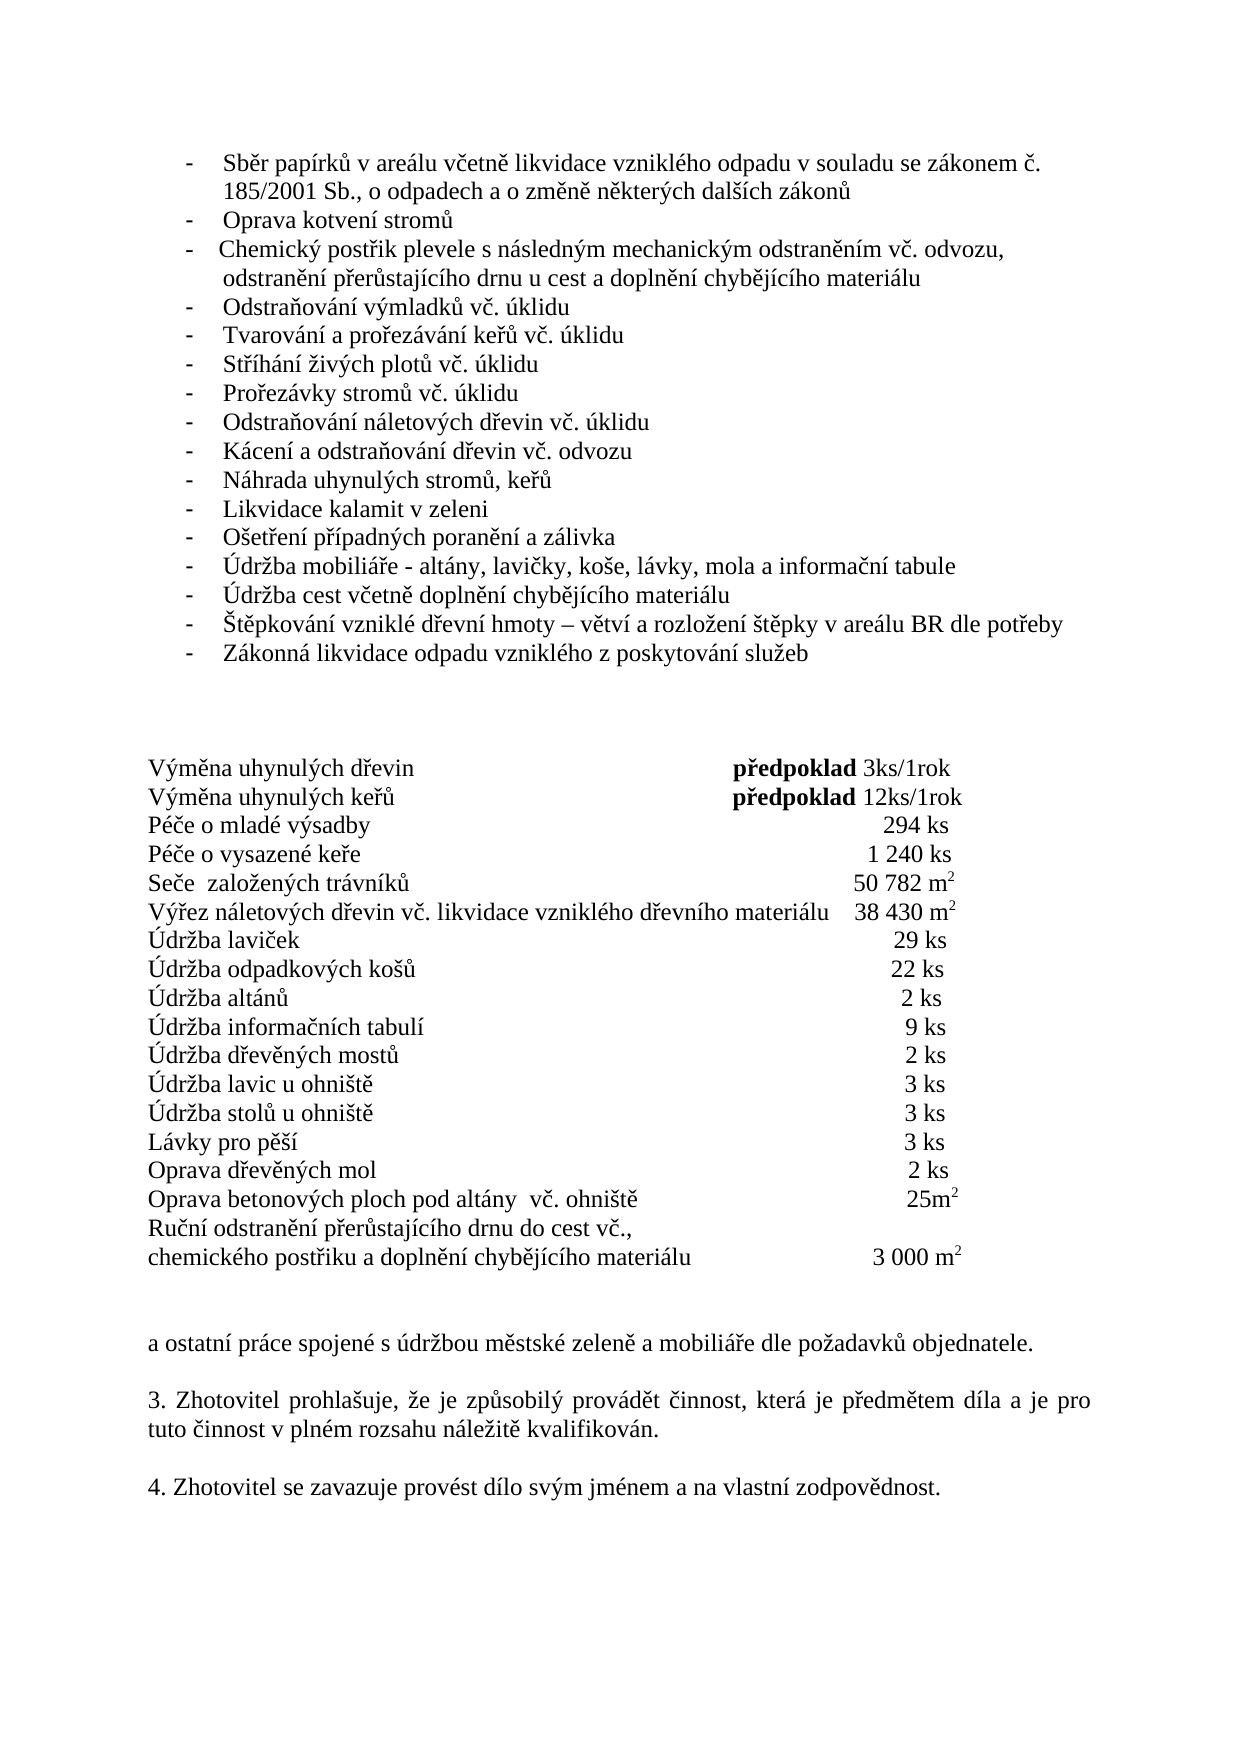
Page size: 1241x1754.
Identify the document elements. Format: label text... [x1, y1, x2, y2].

list Tvarování a prořezávání keřů vč. úklidu [185, 320, 1093, 349]
list Sběr papírků v areálu včetně likvidace vzniklého odpadu v souladu se zákonem č. 185/2001 Sb., o odpadech a o změně některých dalších zákonů [185, 148, 1093, 205]
text Oprava dřevěných mol 2 ks [148, 1155, 1093, 1184]
list Štěpkování vzniklé dřevní hmoty – větví a rozložení štěpky v areálu BR dle potřeby [185, 609, 1093, 638]
text Údržba altánů 2 ks [148, 983, 1093, 1012]
text Údržba stolů u ohniště 3 ks [148, 1098, 1093, 1127]
text 4. Zhotovitel se zavazuje provést dílo svým jménem a na vlastní zodpovědnost. [148, 1472, 1093, 1500]
text a ostatní práce spojené s údržbou městské zeleně a mobiliáře dle požadavků objednatele. [148, 1328, 1093, 1357]
list Oprava kotvení stromů [185, 205, 1093, 234]
text chemického postřiku a doplnění chybějícího materiálu 3 000 m2 [148, 1242, 1093, 1270]
text Lávky pro pěší 3 ks [148, 1127, 1093, 1155]
list Ošetření případných poranění a zálivka [185, 522, 1093, 551]
list Náhrada uhynulých stromů, keřů [185, 465, 1093, 493]
text Seče založených trávníků 50 782 m2 [148, 868, 1093, 897]
list Kácení a odstraňování dřevin vč. odvozu [185, 436, 1093, 465]
text Výměna uhynulých keřů předpoklad 12ks/1rok [148, 782, 1093, 810]
list Prořezávky stromů vč. úklidu [185, 378, 1093, 407]
text Údržba odpadkových košů 22 ks [148, 954, 1093, 983]
list Odstraňování výmladků vč. úklidu [185, 292, 1093, 320]
text Údržba dřevěných mostů 2 ks [148, 1040, 1093, 1069]
text 3. Zhotovitel prohlašuje, že je způsobilý provádět činnost, která je předmětem díla a je pro tuto činnost v plném rozsahu náležitě kvalifikován. [148, 1385, 1093, 1443]
text Údržba informačních tabulí 9 ks [148, 1012, 1093, 1040]
text Ruční odstranění přerůstajícího drnu do cest vč., [148, 1213, 1093, 1242]
list Likvidace kalamit v zeleni [185, 493, 1093, 522]
text Péče o vysazené keře 1 240 ks [148, 839, 1093, 868]
text Péče o mladé výsadby 294 ks [148, 810, 1093, 839]
list Údržba mobiliáře - altány, lavičky, koše, lávky, mola a informační tabule [185, 551, 1093, 580]
text Údržba lavic u ohniště 3 ks [148, 1069, 1093, 1098]
list Údržba cest včetně doplnění chybějícího materiálu [185, 580, 1093, 609]
text odstranění přerůstajícího drnu u cest a doplnění chybějícího materiálu [148, 263, 1093, 292]
text Oprava betonových ploch pod altány vč. ohniště 25m2 [148, 1184, 1093, 1213]
list Stříhání živých plotů vč. úklidu [185, 349, 1093, 378]
list Odstraňování náletových dřevin vč. úklidu [185, 407, 1093, 436]
list Zákonná likvidace odpadu vzniklého z poskytování služeb [185, 638, 1093, 667]
text Údržba laviček 29 ks [148, 925, 1093, 954]
text - Chemický postřik plevele s následným mechanickým odstraněním vč. odvozu, [185, 234, 1093, 263]
text Výměna uhynulých dřevin předpoklad 3ks/1rok [148, 753, 1093, 782]
text Výřez náletových dřevin vč. likvidace vzniklého dřevního materiálu 38 430 m2 [148, 897, 1093, 925]
